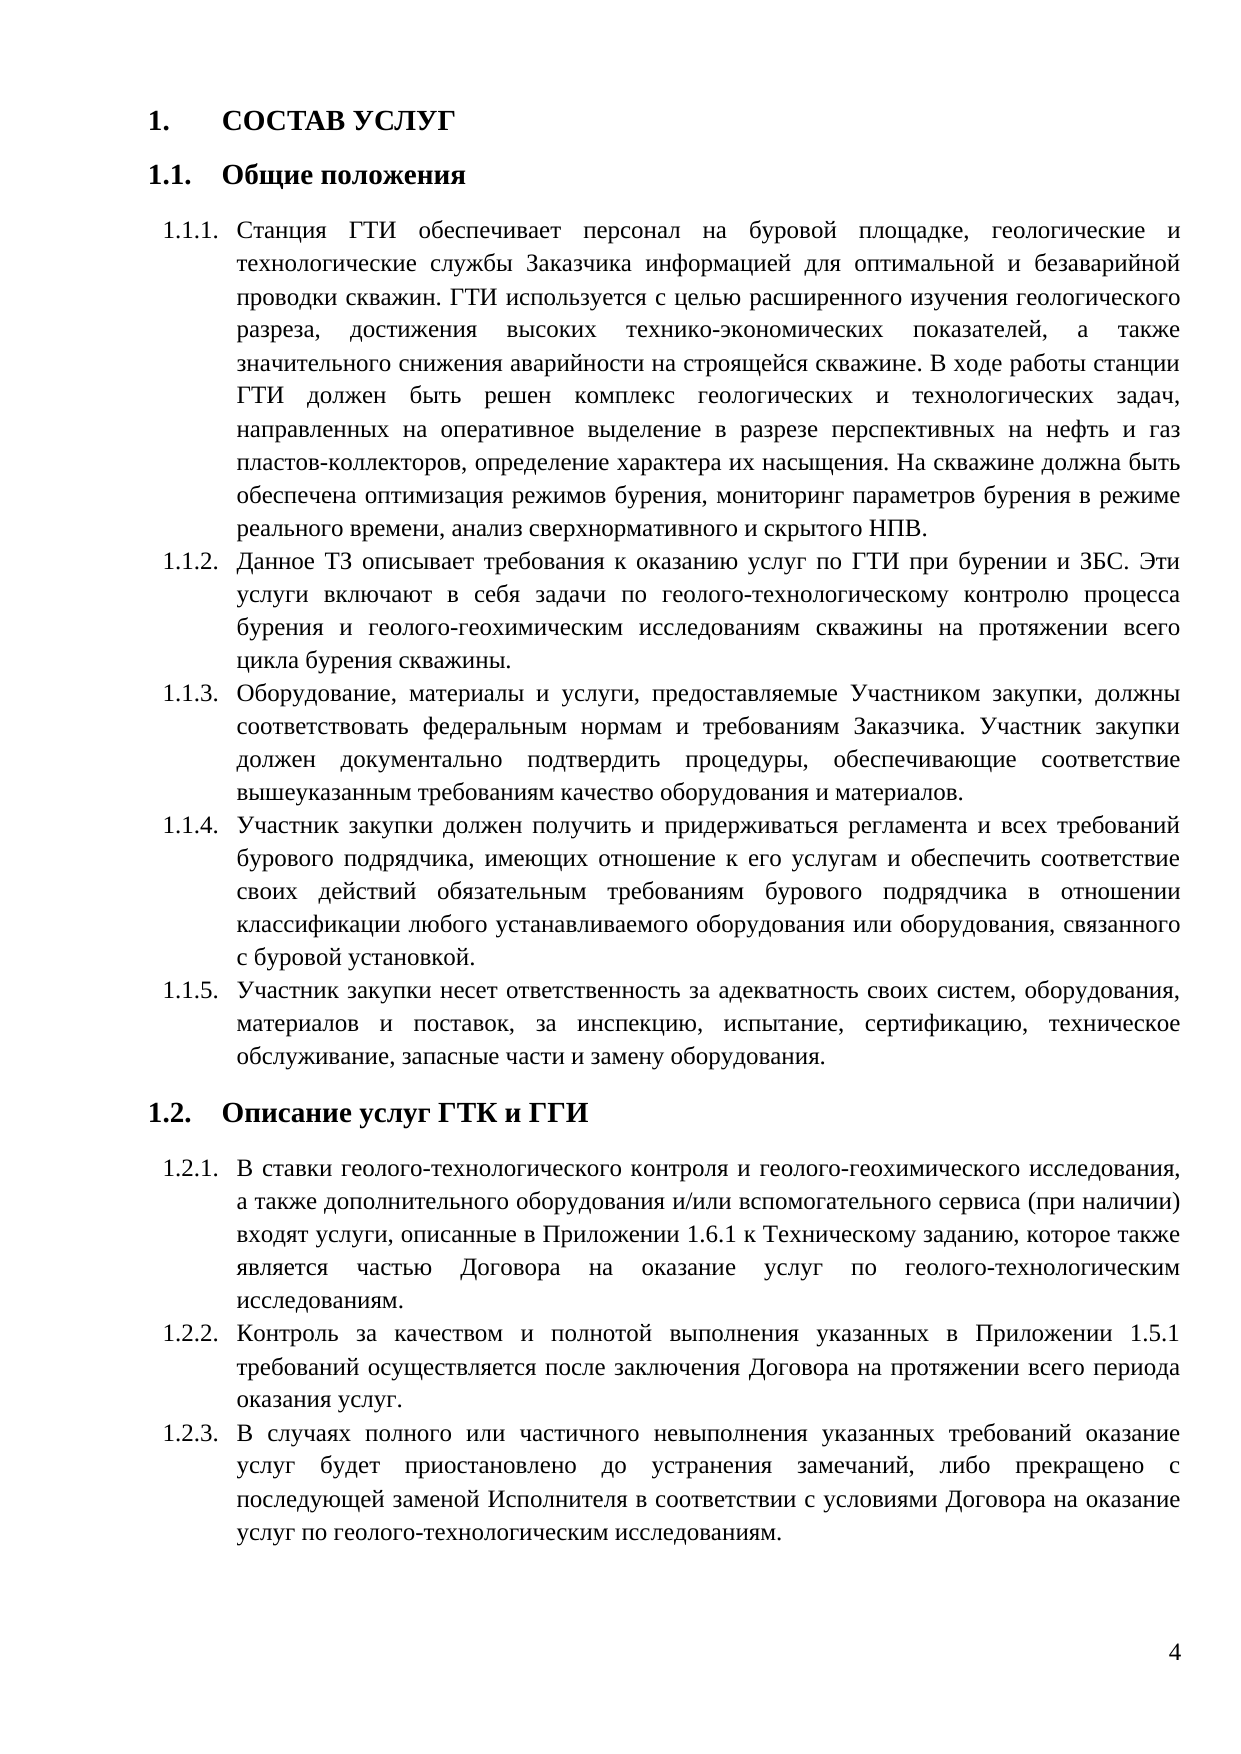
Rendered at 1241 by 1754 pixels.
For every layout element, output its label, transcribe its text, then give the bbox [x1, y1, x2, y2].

list Оборудование, материалы и услуги, предоставляемые Участником закупки, должны соответствовать федеральным нормам и требованиям Заказчика. Участник закупки должен документально подтвердить процедуры, обеспечивающие соответствие вышеуказанным требованиям качество оборудования и материалов. [162, 678, 1181, 806]
subtitle Описание услуг ГТК и ГГИ [148, 1095, 1181, 1128]
subtitle СОСТАВ УСЛУГ [148, 103, 1181, 136]
list Участник закупки должен получить и придерживаться регламента и всех требований бурового подрядчика, имеющих отношение к его услугам и обеспечить соответствие своих действий обязательным требованиям бурового подрядчика в отношении классификации любого устанавливаемого оборудования или оборудования, связанного с буровой установкой. [162, 810, 1181, 971]
subtitle Общие положения [148, 157, 1181, 191]
list Станция ГТИ обеспечивает персонал на буровой площадке, геологические и технологические службы Заказчика информацией для оптимальной и безаварийной проводки скважин. ГТИ используется с целью расширенного изучения геологического разреза, достижения высоких технико-экономических показателей, а также значительного снижения аварийности на строящейся скважине. В ходе работы станции ГТИ должен быть решен комплекс геологических и технологических задач, направленных на оперативное выделение в разрезе перспективных на нефть и газ пластов-коллекторов, определение характера их насыщения. На скважине должна быть обеспечена оптимизация режимов бурения, мониторинг параметров бурения в режиме реального времени, анализ сверхнормативного и скрытого НПВ. [162, 216, 1181, 541]
list Контроль за качеством и полнотой выполнения указанных в Приложении 1.5.1 требований осуществляется после заключения Договора на протяжении всего периода оказания услуг. [162, 1318, 1181, 1413]
list Данное ТЗ описывает требования к оказанию услуг по ГТИ при бурении и ЗБС. Эти услуги включают в себя задачи по геолого-технологическому контролю процесса бурения и геолого-геохимическим исследованиям скважины на протяжении всего цикла бурения скважины. [162, 546, 1181, 673]
list В ставки геолого-технологического контроля и геолого-геохимического исследования, а также дополнительного оборудования и/или вспомогательного сервиса (при наличии) входят услуги, описанные в Приложении 1.6.1 к Техническому заданию, которое также является частью Договора на оказание услуг по геолого-технологическим исследованиям. [162, 1153, 1181, 1314]
list В случаях полного или частичного невыполнения указанных требований оказание услуг будет приостановлено до устранения замечаний, либо прекращено с последующей заменой Исполнителя в соответствии с условиями Договора на оказание услуг по геолого-технологическим исследованиям. [162, 1418, 1181, 1545]
list Участник закупки несет ответственность за адекватность своих систем, оборудования, материалов и поставок, за инспекцию, испытание, сертификацию, техническое обслуживание, запасные части и замену оборудования. [162, 975, 1181, 1070]
